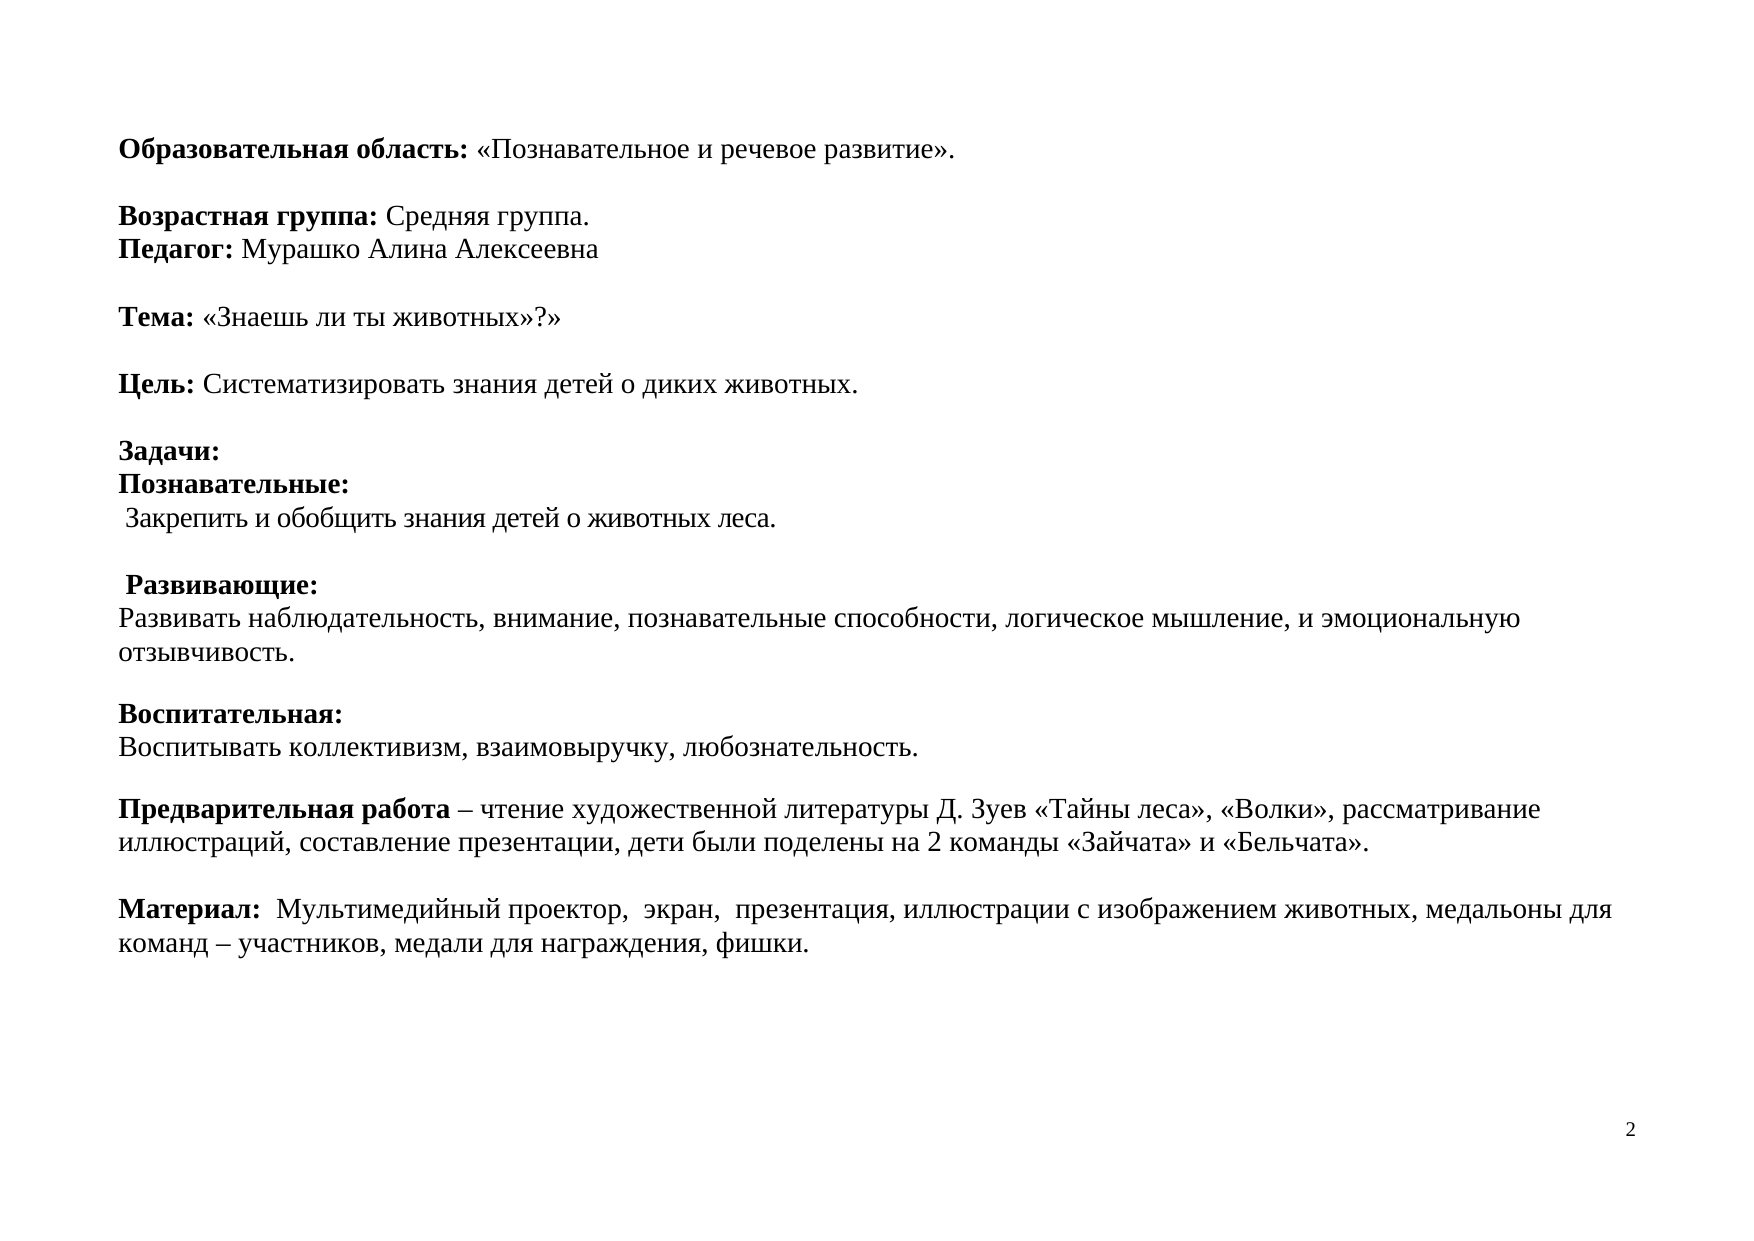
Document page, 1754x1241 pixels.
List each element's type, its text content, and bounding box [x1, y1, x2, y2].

text Образовательная область: «Познавательное и речевое развитие». [118, 131, 1636, 164]
text Предварительная работа – чтение художественной литературы Д. Зуев «Тайны леса», «Волки», рассматривание иллюстраций, составление презентации, дети были поделены на 2 команды «Зайчата» и «Бельчата». [118, 791, 1636, 858]
text Закрепить и обобщить знания детей о животных леса. [118, 500, 1636, 533]
text Цель: Систематизировать знания детей о диких животных. [118, 366, 1636, 399]
text Тема: «Знаешь ли ты животных»?» [118, 299, 1636, 332]
text Воспитательная: [118, 696, 1636, 729]
text Познавательные: [118, 466, 1636, 500]
text Развивающие: [118, 567, 1636, 601]
text Материал: Мультимедийный проектор, экран, презентация, иллюстрации с изображением животных, медальоны для команд – участников, медали для награждения, фишки. [118, 891, 1636, 958]
text Задачи: [118, 433, 1636, 466]
text Развивать наблюдательность, внимание, познавательные способности, логическое мышление, и эмоциональную отзывчивость. [118, 601, 1636, 696]
text Воспитывать коллективизм, взаимовыручку, любознательность. [118, 729, 1636, 791]
text Педагог: Мурашко Алина Алексеевна [118, 232, 1636, 265]
text Возрастная группа: Средняя группа. [118, 198, 1636, 232]
